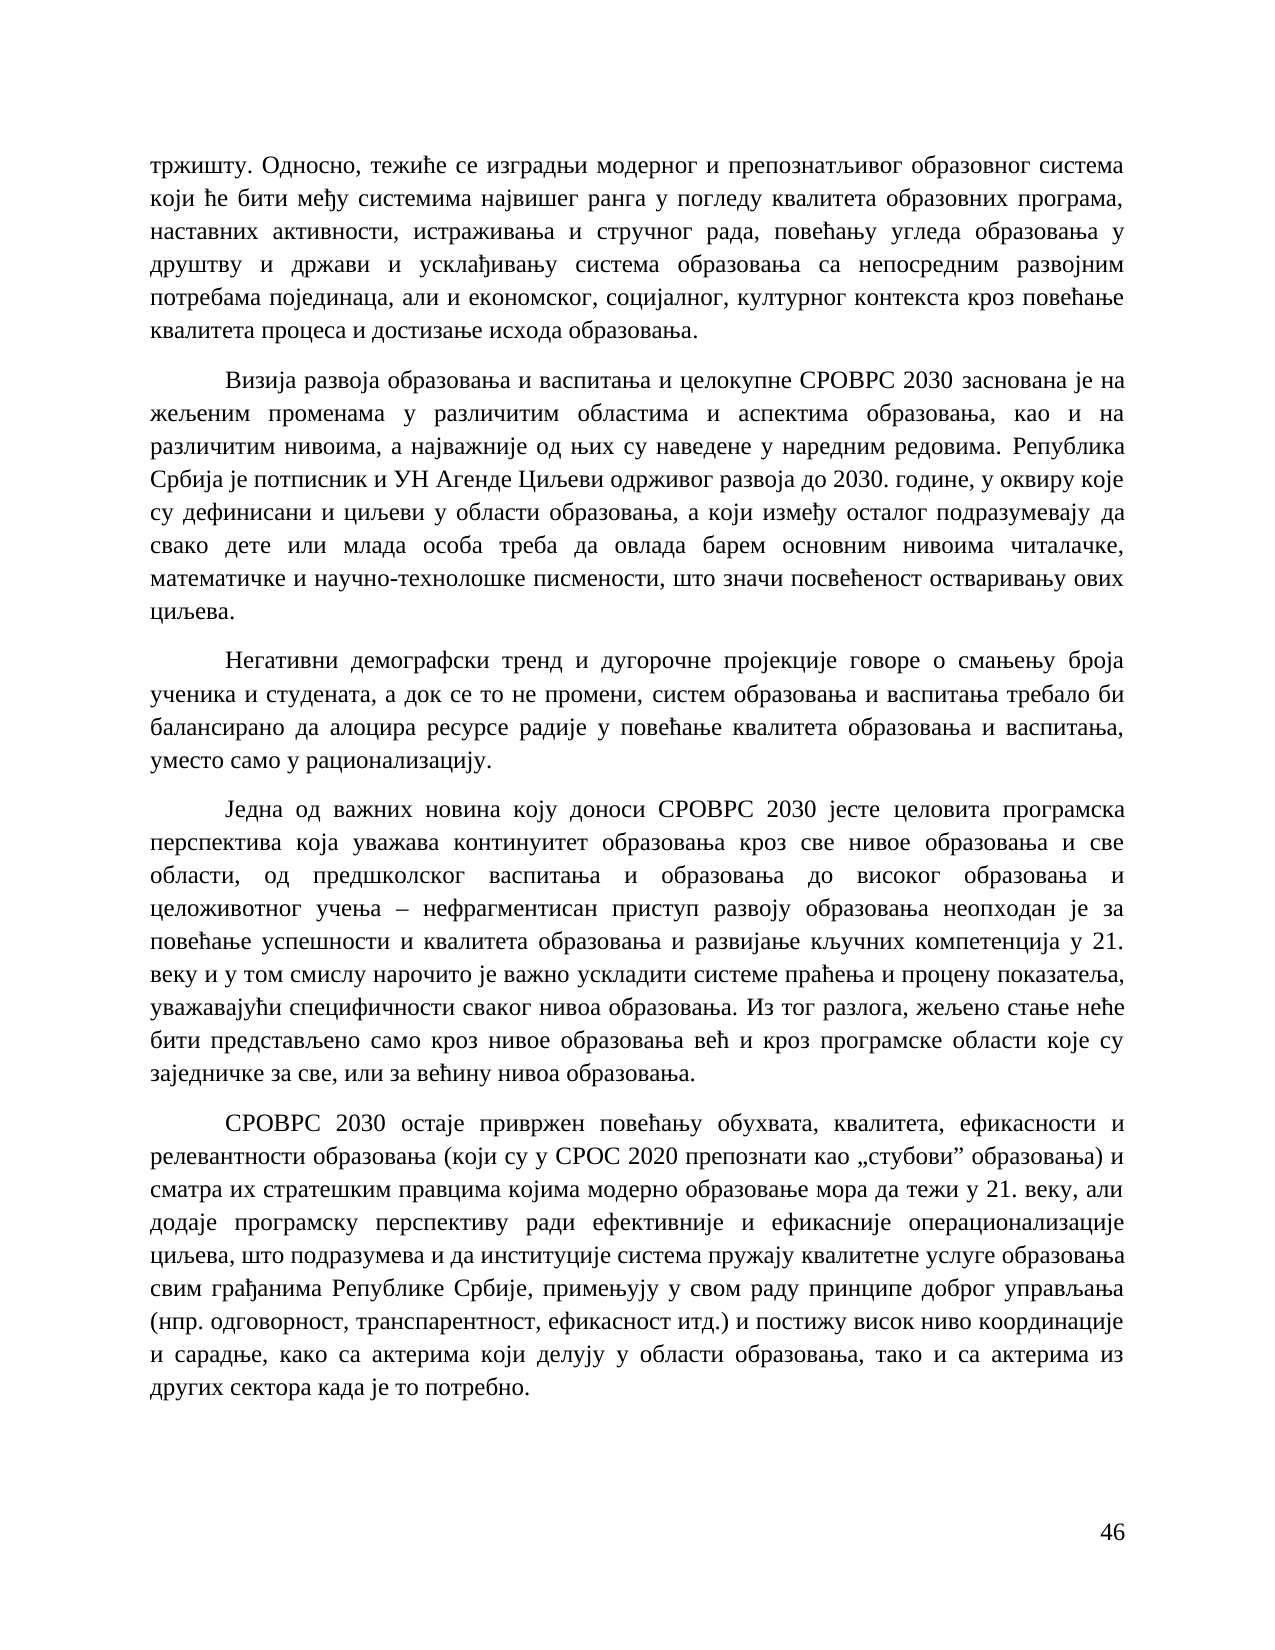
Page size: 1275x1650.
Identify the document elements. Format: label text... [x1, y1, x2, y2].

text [150, 150, 1125, 344]
text Једна од важних новина коју доноси СРОВРС 2030 јесте целовита програмска перспектива која уважава континуитет образовања кроз све нивое образовања и све области, од предшколског васпитања и образовања до високог образовања и целоживотног учења – нефрагментисан приступ развоју образовања неопходан је за повећање успешности и квалитета образовања и развијање кључних компетенција у 21. веку и у том смислу нарочито је важно ускладити системе праћења и процену показатеља, уважавајући специфичности сваког нивоа образовања. Из тог разлога, жељено стање неће бити представљено само кроз нивое образовања већ и кроз програмске области које су заједничке за све, или за већину нивоа образовања. [150, 794, 1125, 1087]
text Негативни демографски тренд и дугорочне пројекције говоре о смањењу броја ученика и студената, а док се то не промени, систем образовања и васпитања требало би балансирано да алоцира ресурсе радије у повећање квалитета образовања и васпитања, уместо само у рационализацију. [150, 646, 1125, 773]
text Визија развоја образовања и васпитања и целокупне СРОВРС 2030 заснована је на жељеним променама у различитим областима и аспектима образовања, као и на различитим нивоима, а најважније од њих су наведене у наредним редовима. Република Србија је потписник и УН Агенде Циљеви одрживог развоја до 2030. године, у оквиру које су дефинисани и циљеви у области образовања, а који између осталог подразумевају да свако дете или млада особа треба да овлада барем основним нивоима читалачке, математичке и научно-технолошке писмености, што значи посвећеност остваривању ових циљева. [150, 365, 1125, 625]
text СРОВРС 2030 остаје привржен повећању обухвата, квалитета, ефикасности и релевантности образовања (који су у СРОС 2020 препознати као „стубови” образовања) и сматра их стратешким правцима којима модерно образовање мора да тежи у 21. веку, али додаје програмску перспективу ради ефективније и ефикасније операционализације циљева, што подразумева и да институције система пружају квалитетне услуге образовања свим грађанима Републике Србије, примењују у свом раду принципе доброг управљања (нпр. одговорност, транспарентност, ефикасност итд.) и постижу висок ниво координације и сарадње, како са актерима који делују у области образовања, тако и са актерима из других сектора када је то потребно. [150, 1108, 1125, 1401]
